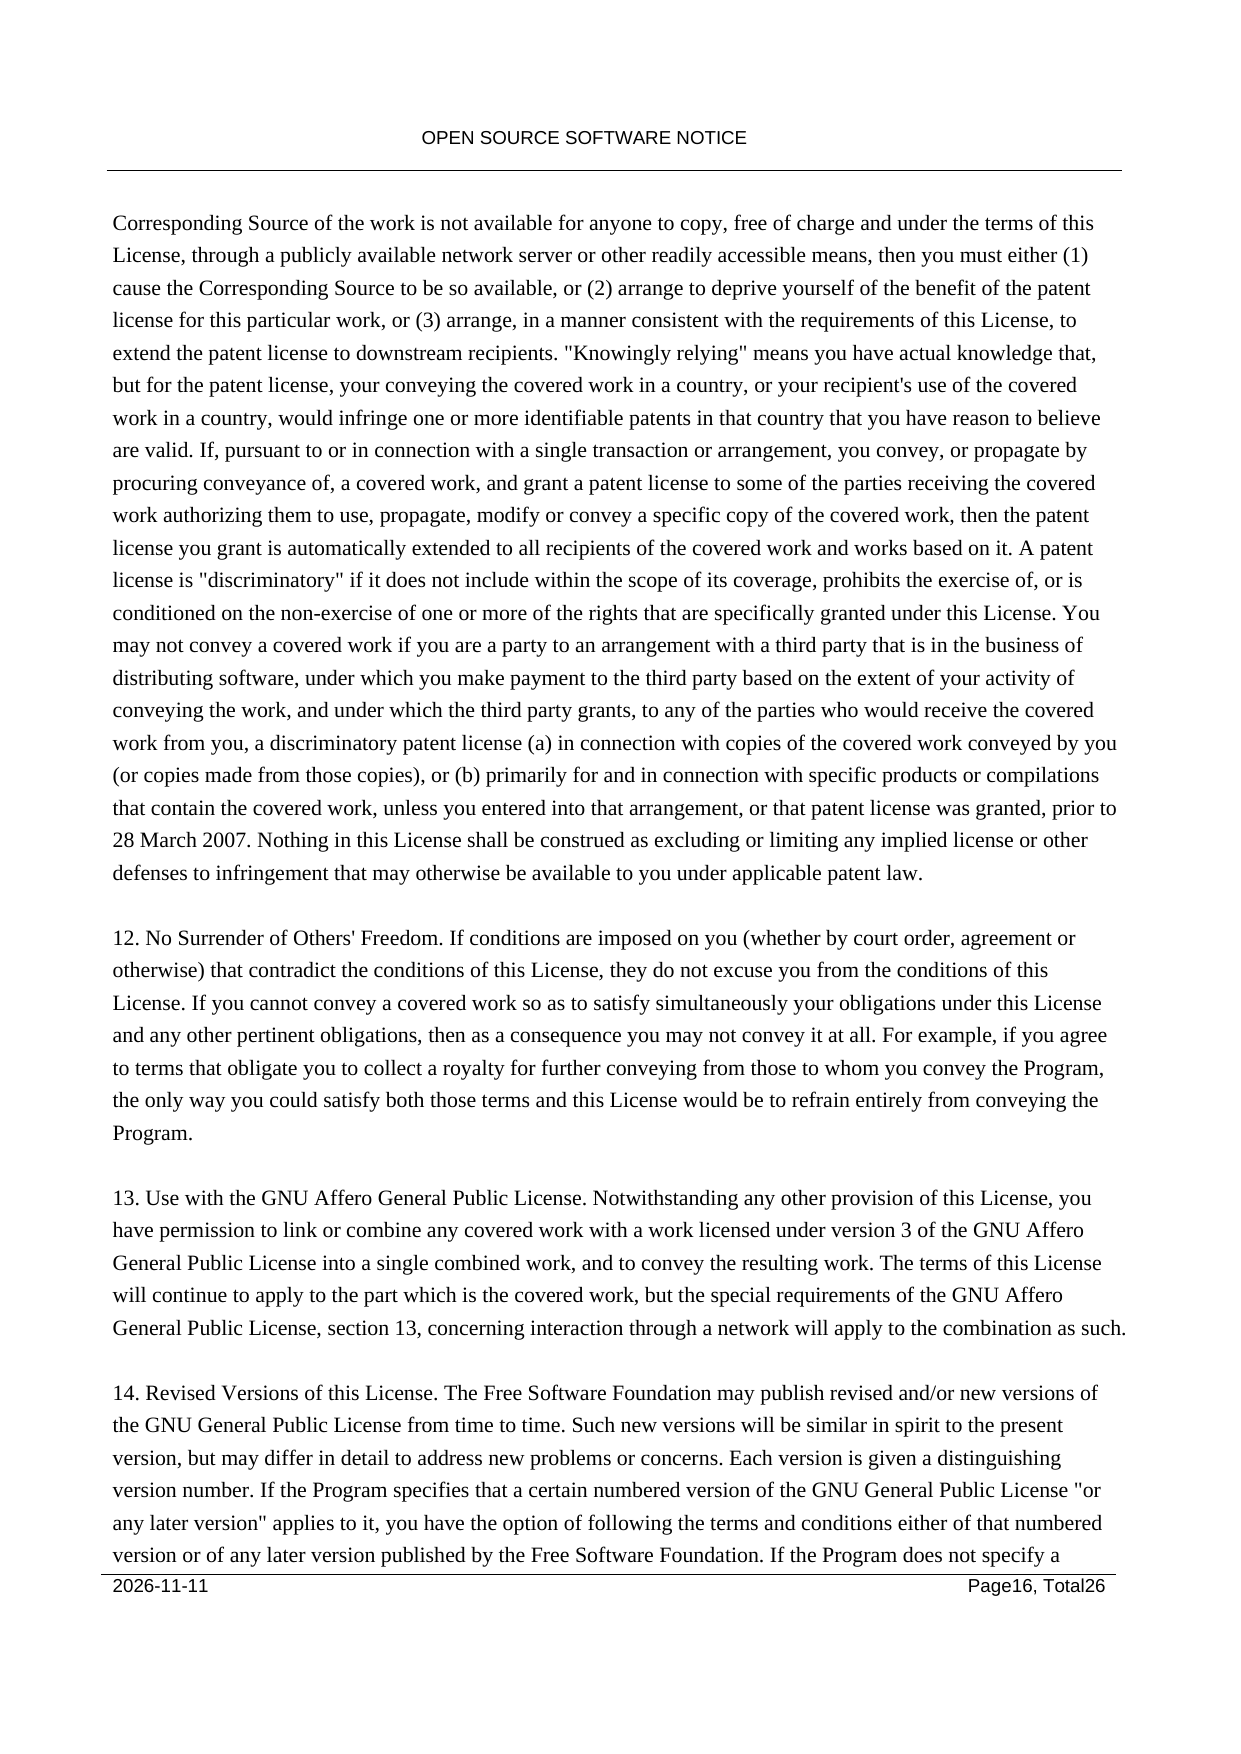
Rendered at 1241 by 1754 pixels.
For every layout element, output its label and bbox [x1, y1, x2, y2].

text [112, 206, 1128, 1571]
